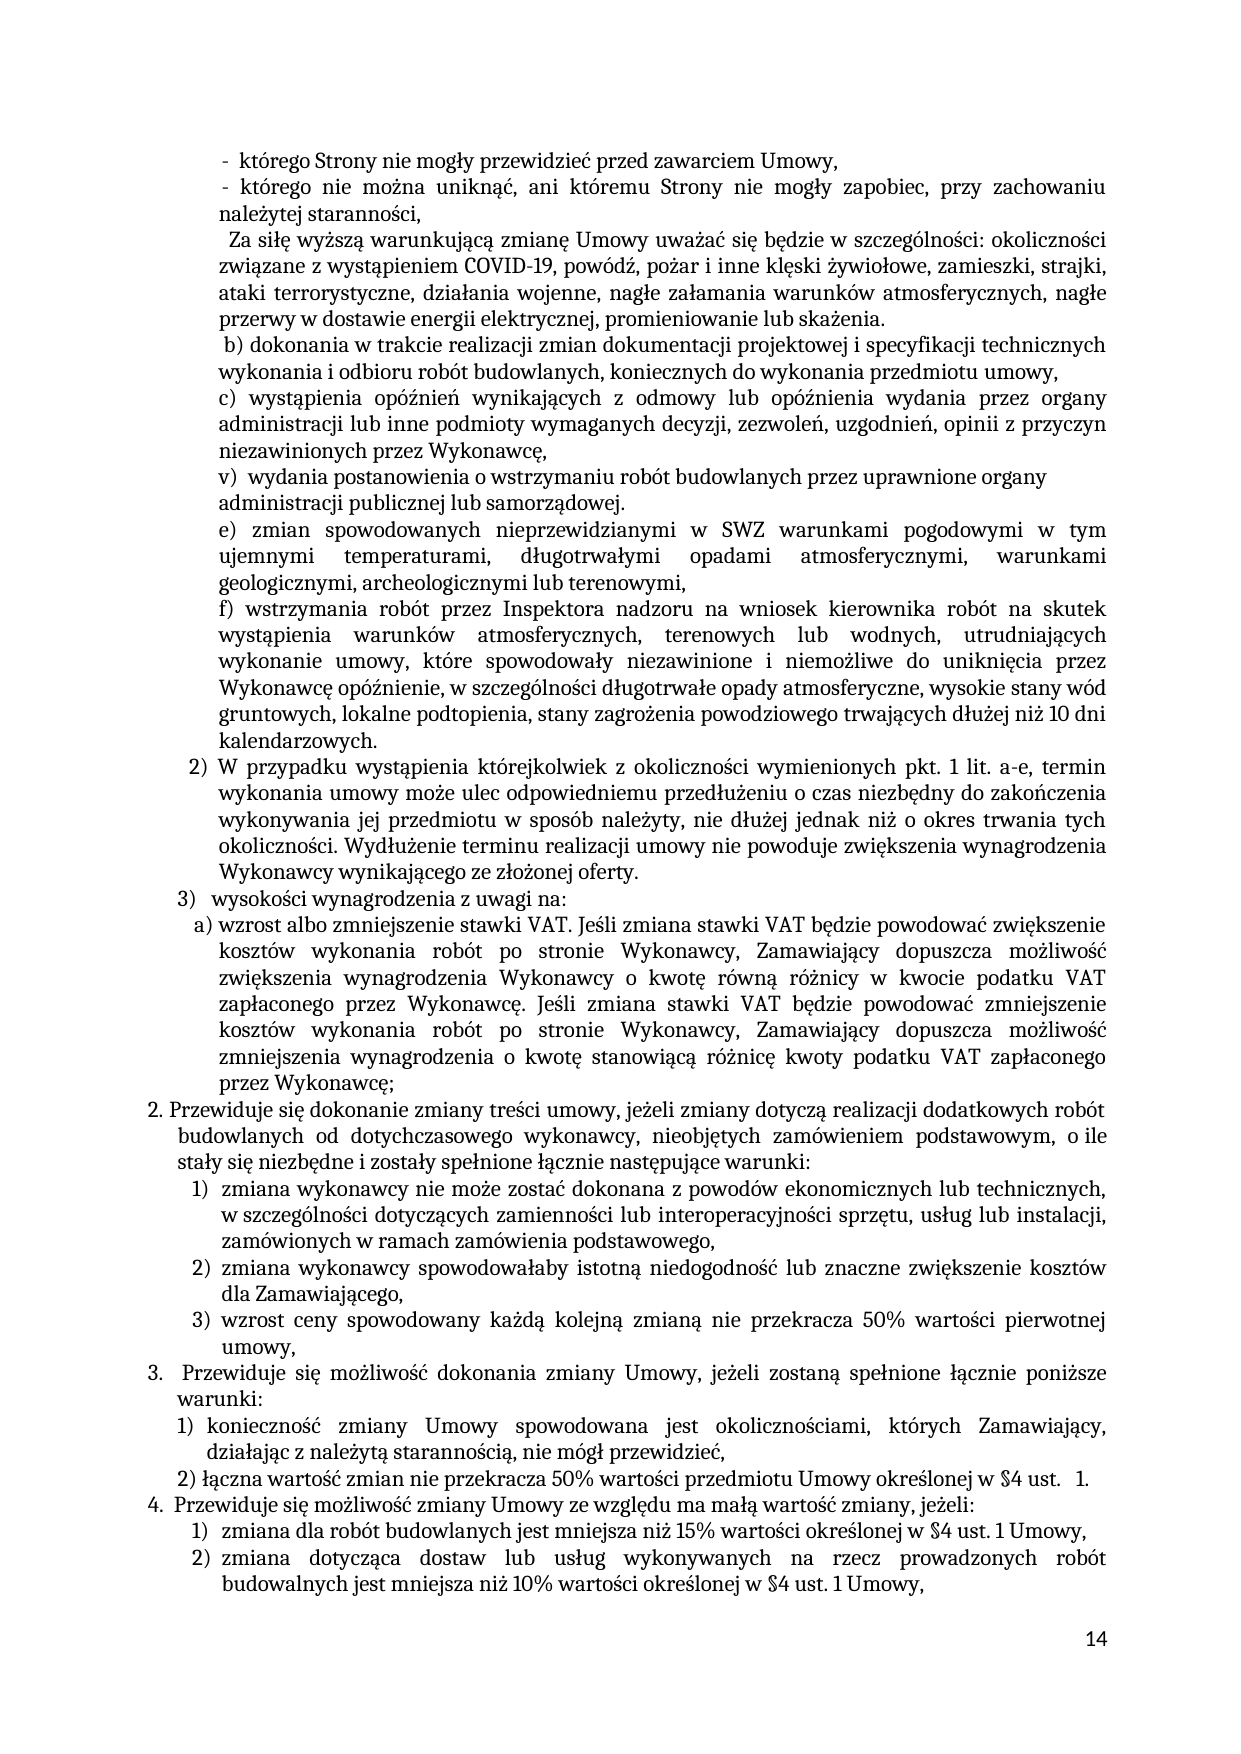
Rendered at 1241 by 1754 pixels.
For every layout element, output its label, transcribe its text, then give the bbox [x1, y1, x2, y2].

text f) wstrzymania robót przez Inspektora nadzoru na wniosek kierownika robót na skutek wystąpienia warunków atmosferycznych, terenowych lub wodnych, utrudniających wykonanie umowy, które spowodowały niezawinione i niemożliwe do uniknięcia przez Wykonawcę opóźnienie, w szczególności długotrwałe opady atmosferyczne, wysokie stany wód gruntowych, lokalne podtopienia, stany zagrożenia powodziowego trwających dłużej niż 10 dni kalendarzowych. [189, 596, 1107, 754]
text - którego nie można uniknąć, ani któremu Strony nie mogły zapobiec, przy zachowaniu należytej staranności, [218, 174, 1107, 227]
list zmiana wykonawcy spowodowałaby istotną niedogodność lub znaczne zwiększenie kosztów dla Zamawiającego, [192, 1254, 1107, 1307]
text - którego Strony nie mogły przewidzieć przed zawarciem Umowy, [218, 148, 1107, 174]
text Za siłę wyższą warunkującą zmianę Umowy uważać się będzie w szczególności: okoliczności związane z wystąpieniem COVID-19, powódź, pożar i inne klęski żywiołowe, zamieszki, strajki, ataki terrorystyczne, działania wojenne, nagłe załamania warunków atmosferycznych, nagłe przerwy w dostawie energii elektrycznej, promieniowanie lub skażenia. [189, 227, 1107, 332]
text 2) łączna wartość zmian nie przekracza 50% wartości przedmiotu Umowy określonej w §4 ust. 1. [177, 1465, 1107, 1492]
list konieczność zmiany Umowy spowodowana jest okolicznościami, których Zamawiający, działając z należytą starannością, nie mógł przewidzieć, [177, 1413, 1107, 1465]
text 2) W przypadku wystąpienia którejkolwiek z okoliczności wymienionych pkt. 1 lit. a-e, termin wykonania umowy może ulec odpowiedniemu przedłużeniu o czas niezbędny do zakończenia wykonywania jej przedmiotu w sposób należyty, nie dłużej jednak niż o okres trwania tych okoliczności. Wydłużenie terminu realizacji umowy nie powoduje zwiększenia wynagrodzenia Wykonawcy wynikającego ze złożonej oferty. [189, 754, 1107, 886]
text 3) wysokości wynagrodzenia z uwagi na: [148, 886, 1107, 912]
text b) dokonania w trakcie realizacji zmian dokumentacji projektowej i specyfikacji technicznych wykonania i odbioru robót budowlanych, koniecznych do wykonania przedmiotu umowy, [189, 332, 1107, 385]
text v) wydania postanowienia o wstrzymaniu robót budowlanych przez uprawnione organy administracji publicznej lub samorządowej. [189, 464, 1107, 517]
text 4. Przewiduje się możliwość zmiany Umowy ze względu ma małą wartość zmiany, jeżeli: [148, 1492, 1107, 1518]
list zmiana dotycząca dostaw lub usług wykonywanych na rzecz prowadzonych robót budowalnych jest mniejsza niż 10% wartości określonej w §4 ust. 1 Umowy, [192, 1544, 1107, 1597]
text 2. Przewiduje się dokonanie zmiany treści umowy, jeżeli zmiany dotyczą realizacji dodatkowych robót budowlanych od dotychczasowego wykonawcy, nieobjętych zamówieniem podstawowym, o ile stały się niezbędne i zostały spełnione łącznie następujące warunki: [148, 1096, 1107, 1175]
text e) zmian spowodowanych nieprzewidzianymi w SWZ warunkami pogodowymi w tym ujemnymi temperaturami, długotrwałymi opadami atmosferycznymi, warunkami geologicznymi, archeologicznymi lub terenowymi, [189, 517, 1107, 596]
list zmiana wykonawcy nie może zostać dokonana z powodów ekonomicznych lub technicznych, w szczególności dotyczących zamienności lub interoperacyjności sprzętu, usług lub instalacji, zamówionych w ramach zamówienia podstawowego, [192, 1175, 1107, 1254]
text 3. Przewiduje się możliwość dokonania zmiany Umowy, jeżeli zostaną spełnione łącznie poniższe warunki: [148, 1360, 1107, 1413]
list zmiana dla robót budowlanych jest mniejsza niż 15% wartości określonej w §4 ust. 1 Umowy, [192, 1518, 1107, 1544]
text c) wystąpienia opóźnień wynikających z odmowy lub opóźnienia wydania przez organy administracji lub inne podmioty wymaganych decyzji, zezwoleń, uzgodnień, opinii z przyczyn niezawinionych przez Wykonawcę, [189, 385, 1107, 464]
list wzrost ceny spowodowany każdą kolejną zmianą nie przekracza 50% wartości pierwotnej umowy, [192, 1307, 1107, 1360]
text a) wzrost albo zmniejszenie stawki VAT. Jeśli zmiana stawki VAT będzie powodować zwiększenie kosztów wykonania robót po stronie Wykonawcy, Zamawiający dopuszcza możliwość zwiększenia wynagrodzenia Wykonawcy o kwotę równą różnicy w kwocie podatku VAT zapłaconego przez Wykonawcę. Jeśli zmiana stawki VAT będzie powodować zmniejszenie kosztów wykonania robót po stronie Wykonawcy, Zamawiający dopuszcza możliwość zmniejszenia wynagrodzenia o kwotę stanowiącą różnicę kwoty podatku VAT zapłaconego przez Wykonawcę; [189, 912, 1107, 1096]
